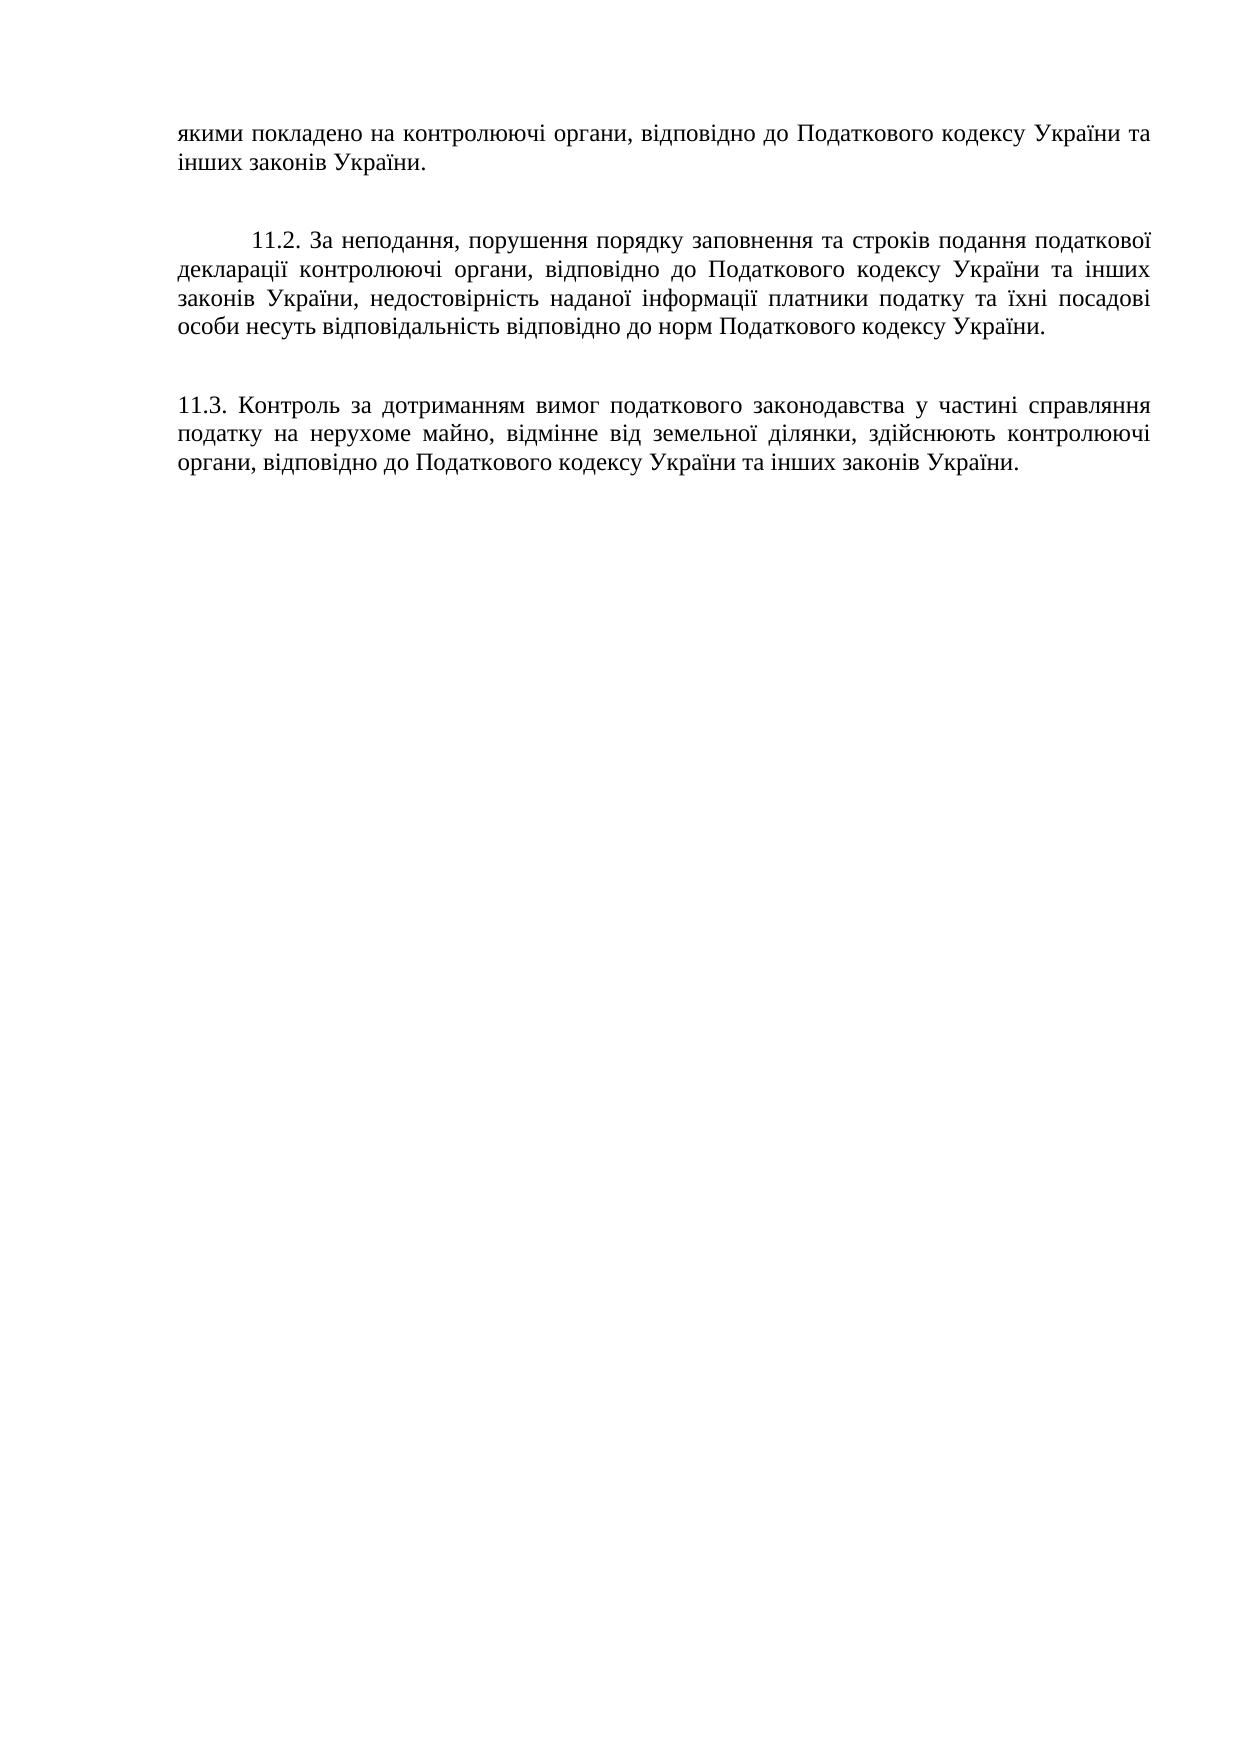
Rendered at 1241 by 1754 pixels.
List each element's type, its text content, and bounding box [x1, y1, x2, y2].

text 11.2. За неподання, порушення порядку заповнення та строків подання податкової декларації контролюючі органи, відповідно до Податкового кодексу України та інших законів України, недостовірність наданої інформації платники податку та їхні посадові особи несуть відповідальність відповідно до норм Податкового кодексу України. [177, 225, 1152, 340]
text 11.3. Контроль за дотриманням вимог податкового законодавства у частині справляння податку на нерухоме майно, відмінне від земельної ділянки, здійснюють контролюючі органи, відповідно до Податкового кодексу України та інших законів України. [177, 390, 1152, 476]
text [177, 118, 1152, 176]
